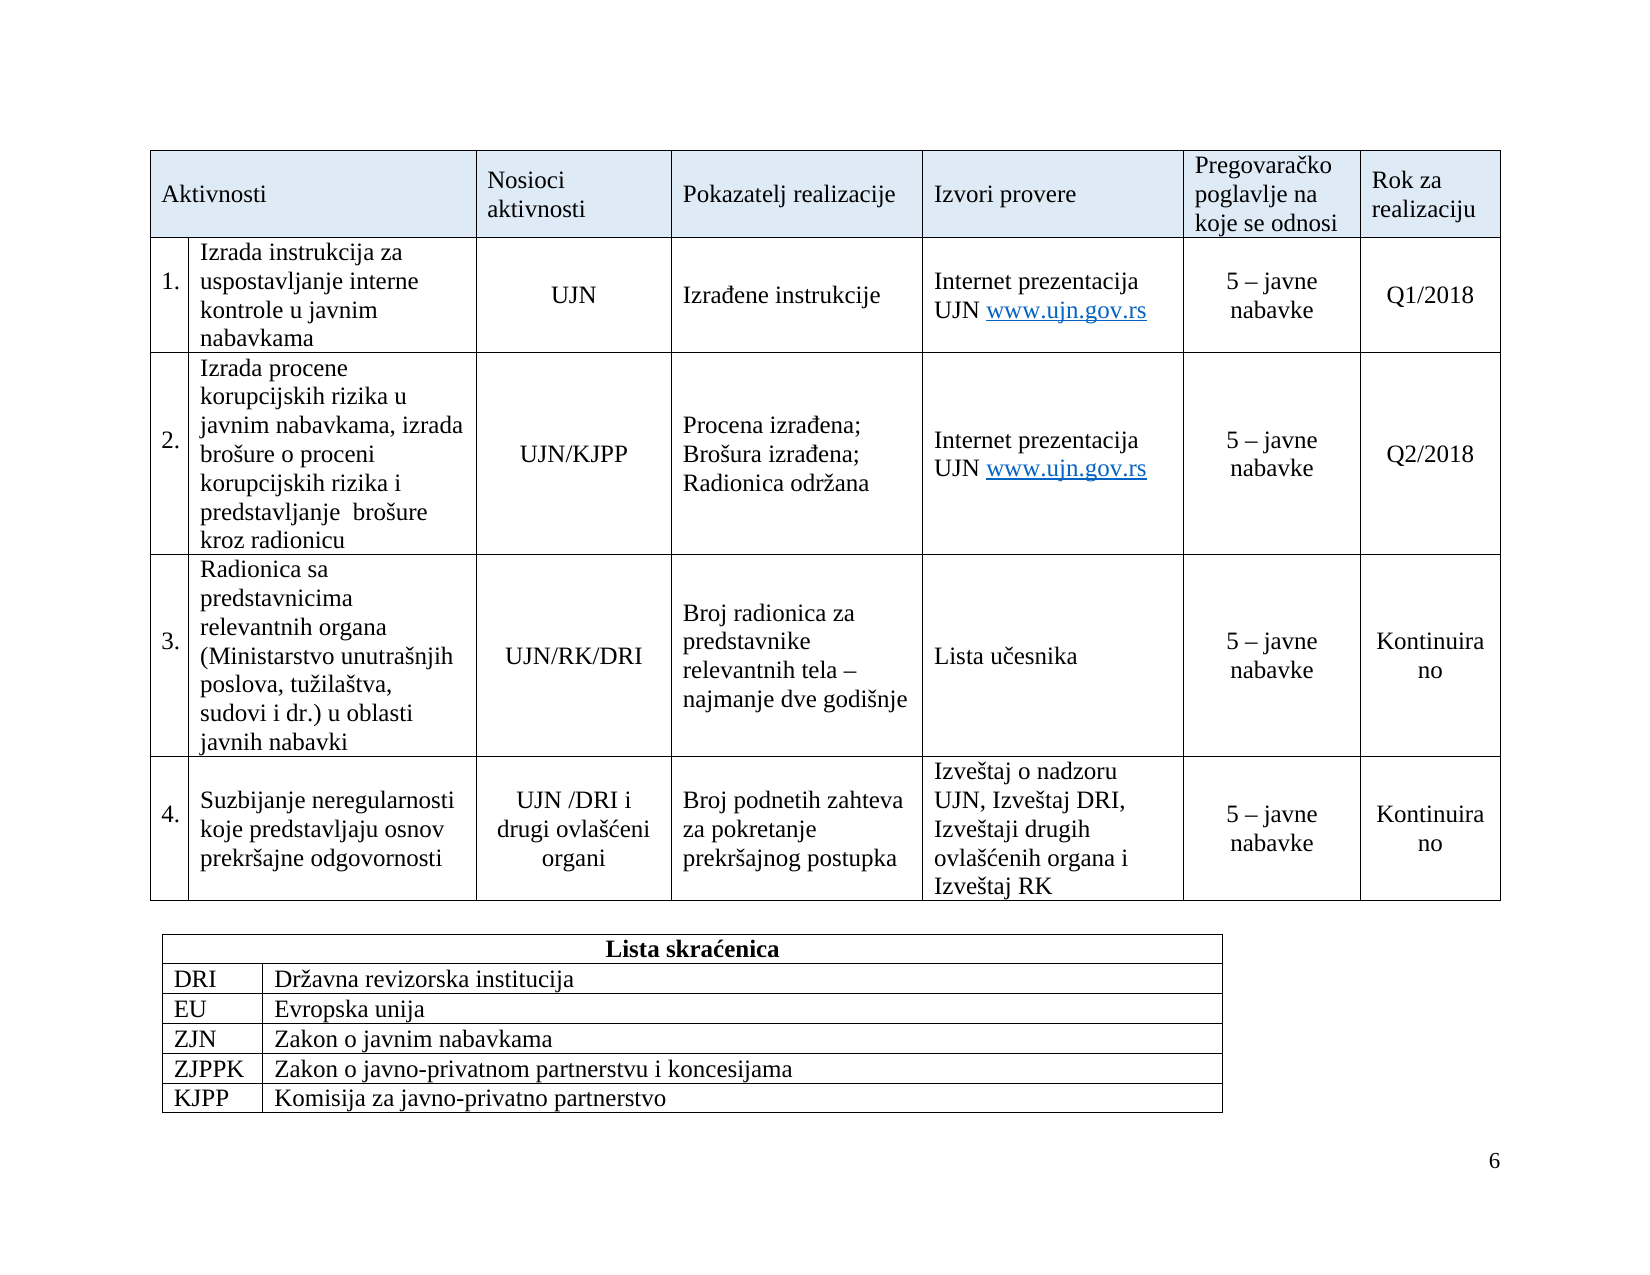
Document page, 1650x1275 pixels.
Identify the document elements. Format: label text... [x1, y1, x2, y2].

table_cell 5 – javne nabavke [1184, 353, 1360, 554]
table_cell Komisija za javno-privatno partnerstvo [263, 1084, 1222, 1112]
table_cell Državna revizorska institucija [263, 964, 1222, 993]
table_cell KJPP [163, 1084, 262, 1112]
table_cell Zakon o javnim nabavkama [263, 1024, 1222, 1053]
table_cell UJN/RK/DRI [477, 555, 671, 756]
table_cell Lista učesnika [923, 555, 1183, 756]
table_cell Rok za realizaciju [1361, 151, 1500, 237]
table_cell [151, 353, 188, 554]
table_cell EU [163, 994, 262, 1023]
table_cell Pregovaračko poglavlje na koje se odnosi [1184, 151, 1360, 237]
table_cell [151, 238, 188, 352]
table_cell UJN /DRI i drugi ovlašćeni organi [477, 757, 671, 900]
table_cell 5 – javne nabavke [1184, 238, 1360, 352]
table_cell Kontinuirano [1361, 757, 1500, 900]
table_cell Q2/2018 [1361, 353, 1500, 554]
table_cell Aktivnosti [151, 151, 476, 237]
table_cell Broj podnetih zahteva za pokretanje prekršajnog postupka [672, 757, 922, 900]
table_cell UJN [477, 238, 671, 352]
table_cell Izrada procene korupcijskih rizika u javnim nabavkama, izrada brošure o proceni korupcijskih rizika i predstavljanje brošure kroz radionicu [189, 353, 476, 554]
table_cell DRI [163, 964, 262, 993]
table_cell Nosioci aktivnosti [477, 151, 671, 237]
table_cell [151, 757, 188, 900]
table_cell Q1/2018 [1361, 238, 1500, 352]
table_cell Pokazatelj realizacije [672, 151, 922, 237]
table_cell Radionica sa predstavnicima relevantnih organa (Ministarstvo unutrašnjih poslova, tužilaštva, sudovi i dr.) u oblasti javnih nabavki [189, 555, 476, 756]
table_cell Izrađene instrukcije [672, 238, 922, 352]
table_cell Evropska unija [263, 994, 1222, 1023]
table_cell 5 – javne nabavke [1184, 555, 1360, 756]
table_cell Suzbijanje neregularnosti koje predstavljaju osnov prekršajne odgovornosti [189, 757, 476, 900]
table_header Lista skraćenica [163, 935, 1222, 963]
table_cell ZJPPK [163, 1054, 262, 1082]
table_cell Internet prezentacija UJN www.ujn.gov.rs [923, 238, 1183, 352]
table_cell Procena izrađena; Brošura izrađena; Radionica održana [672, 353, 922, 554]
table_cell Izrada instrukcija za uspostavljanje interne kontrole u javnim nabavkama [189, 238, 476, 352]
table_cell Izveštaj o nadzoru UJN, Izveštaj DRI, Izveštaji drugih ovlašćenih organa i Izveštaj RK [923, 757, 1183, 900]
table_cell Izvori provere [923, 151, 1183, 237]
table_cell ZJN [163, 1024, 262, 1053]
table_cell [151, 555, 188, 756]
table_cell 5 – javne nabavke [1184, 757, 1360, 900]
table_cell Kontinuirano [1361, 555, 1500, 756]
table_cell UJN/KJPP [477, 353, 671, 554]
table_cell Zakon o javno-privatnom partnerstvu i koncesijama [263, 1054, 1222, 1082]
table_cell Internet prezentacija UJN www.ujn.gov.rs [923, 353, 1183, 554]
table_cell Broj radionica za predstavnike relevantnih tela – najmanje dve godišnje [672, 555, 922, 756]
